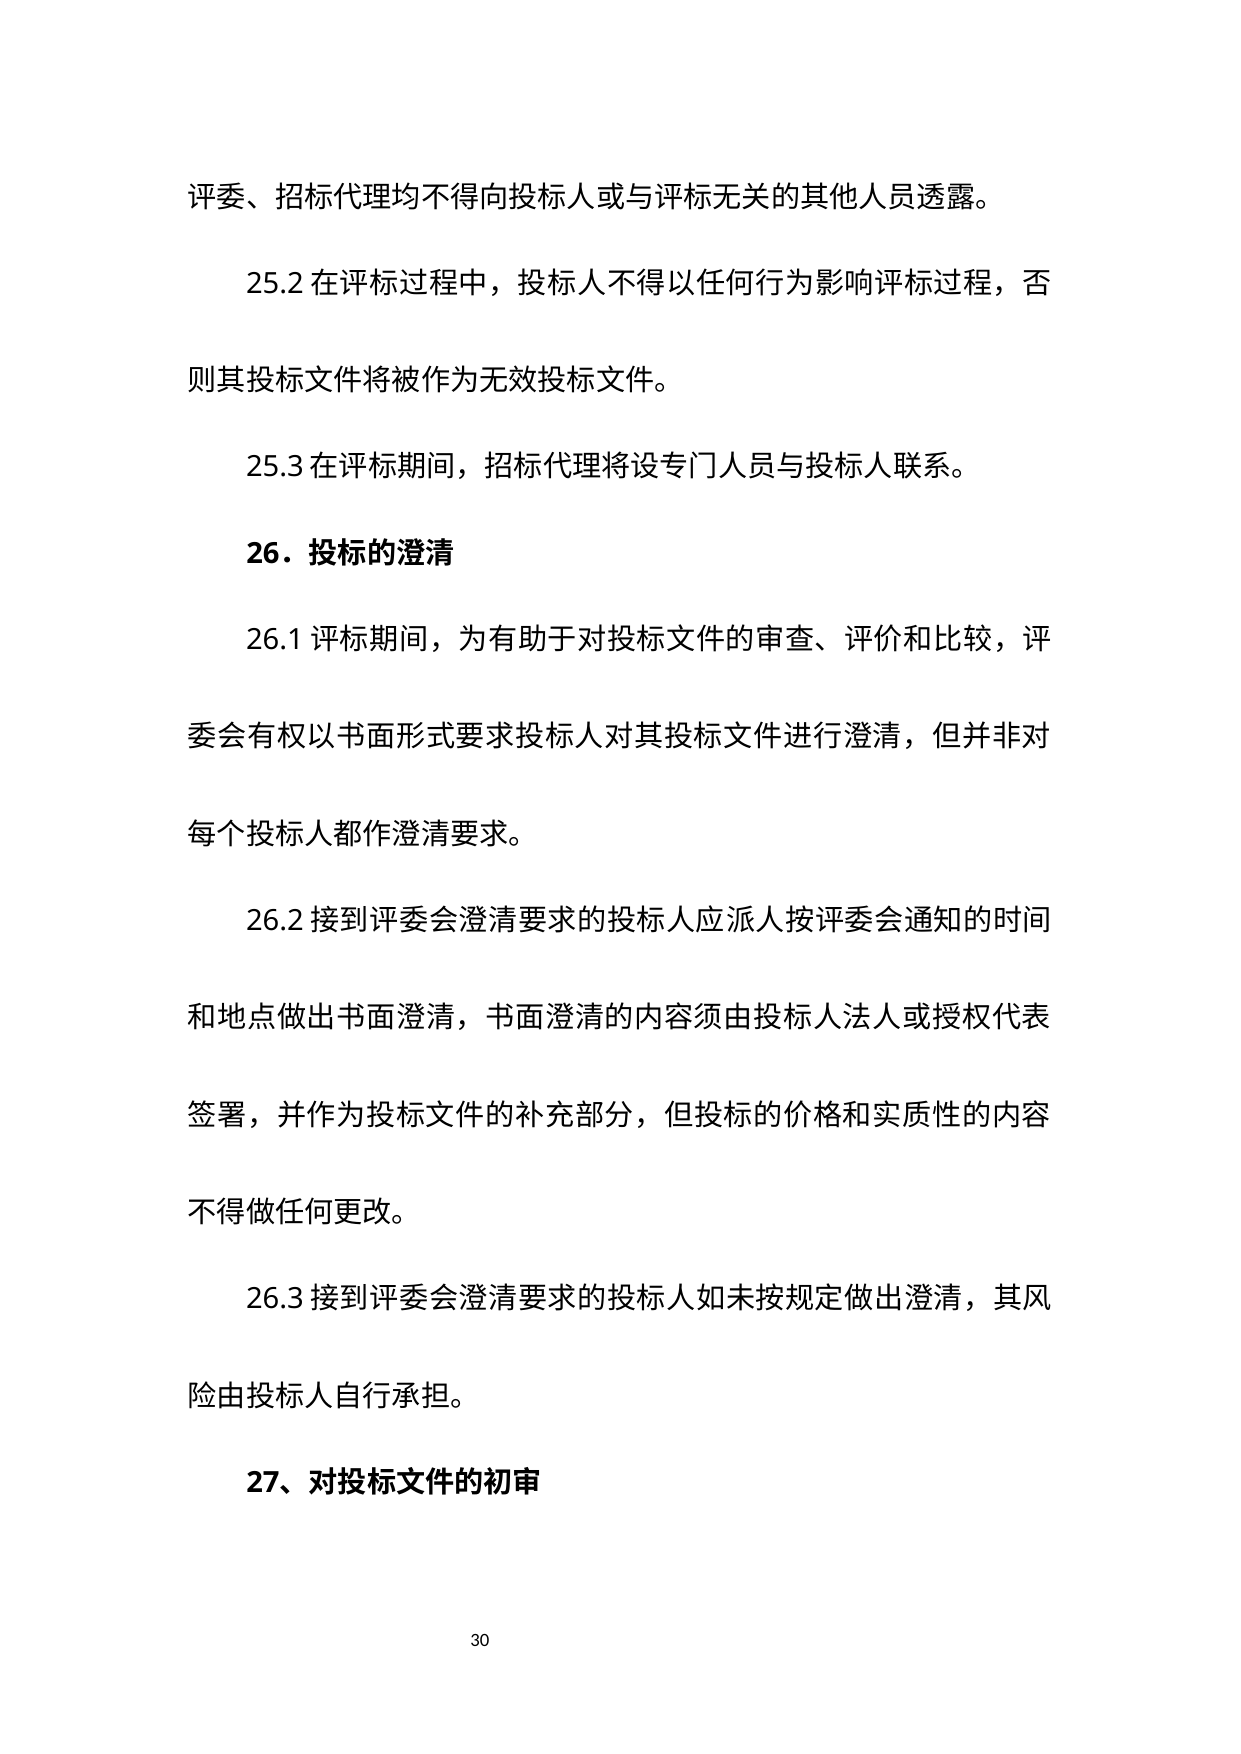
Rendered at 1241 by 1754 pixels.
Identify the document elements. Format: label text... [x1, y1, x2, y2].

text 26．投标的澄清 [187, 518, 1053, 583]
text 26.2接到评委会澄清要求的投标人应派人按评委会通知的时间和地点做出书面澄清，书面澄清的内容须由投标人法人或授权代表签署，并作为投标文件的补充部分，但投标的价格和实质性的内容不得做任何更改。 [187, 885, 1053, 1243]
text 26.3接到评委会澄清要求的投标人如未按规定做出澄清，其风险由投标人自行承担。 [187, 1264, 1053, 1426]
text 25.2在评标过程中，投标人不得以任何行为影响评标过程，否则其投标文件将被作为无效投标文件。 [187, 248, 1053, 411]
text 27、对投标文件的初审 [187, 1447, 1053, 1512]
text 26.1评标期间，为有助于对投标文件的审查、评价和比较，评委会有权以书面形式要求投标人对其投标文件进行澄清，但并非对每个投标人都作澄清要求。 [187, 604, 1053, 864]
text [187, 162, 1053, 227]
text 25.3在评标期间，招标代理将设专门人员与投标人联系。 [187, 432, 1053, 497]
